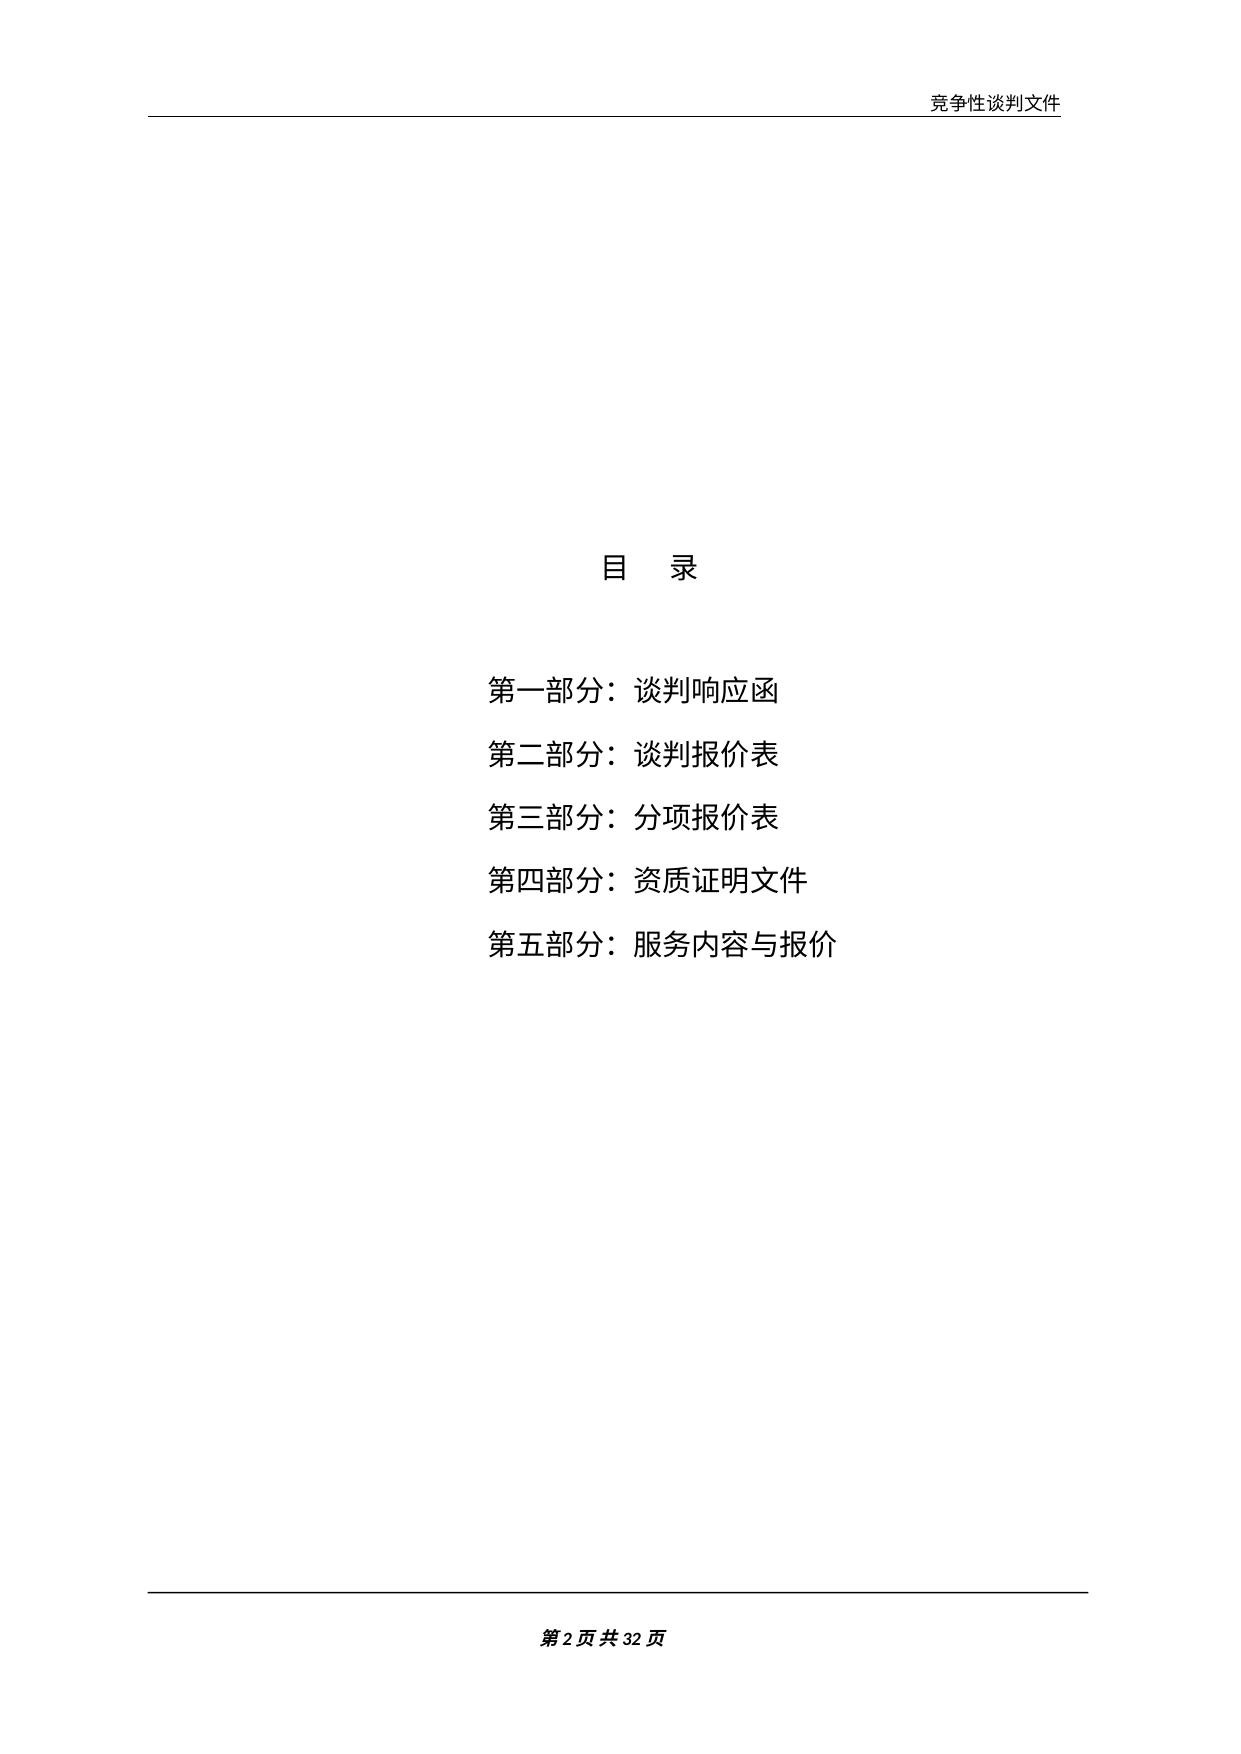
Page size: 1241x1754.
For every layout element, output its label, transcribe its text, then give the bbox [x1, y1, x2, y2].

text 第五部分：服务内容与报价 [148, 921, 1092, 964]
text 第三部分：分项报价表 [148, 794, 1092, 837]
text 目 录 [148, 545, 1092, 587]
text 第四部分：资质证明文件 [148, 858, 1092, 900]
text 第二部分：谈判报价表 [148, 731, 1092, 773]
text 第一部分：谈判响应函 [148, 668, 1092, 710]
